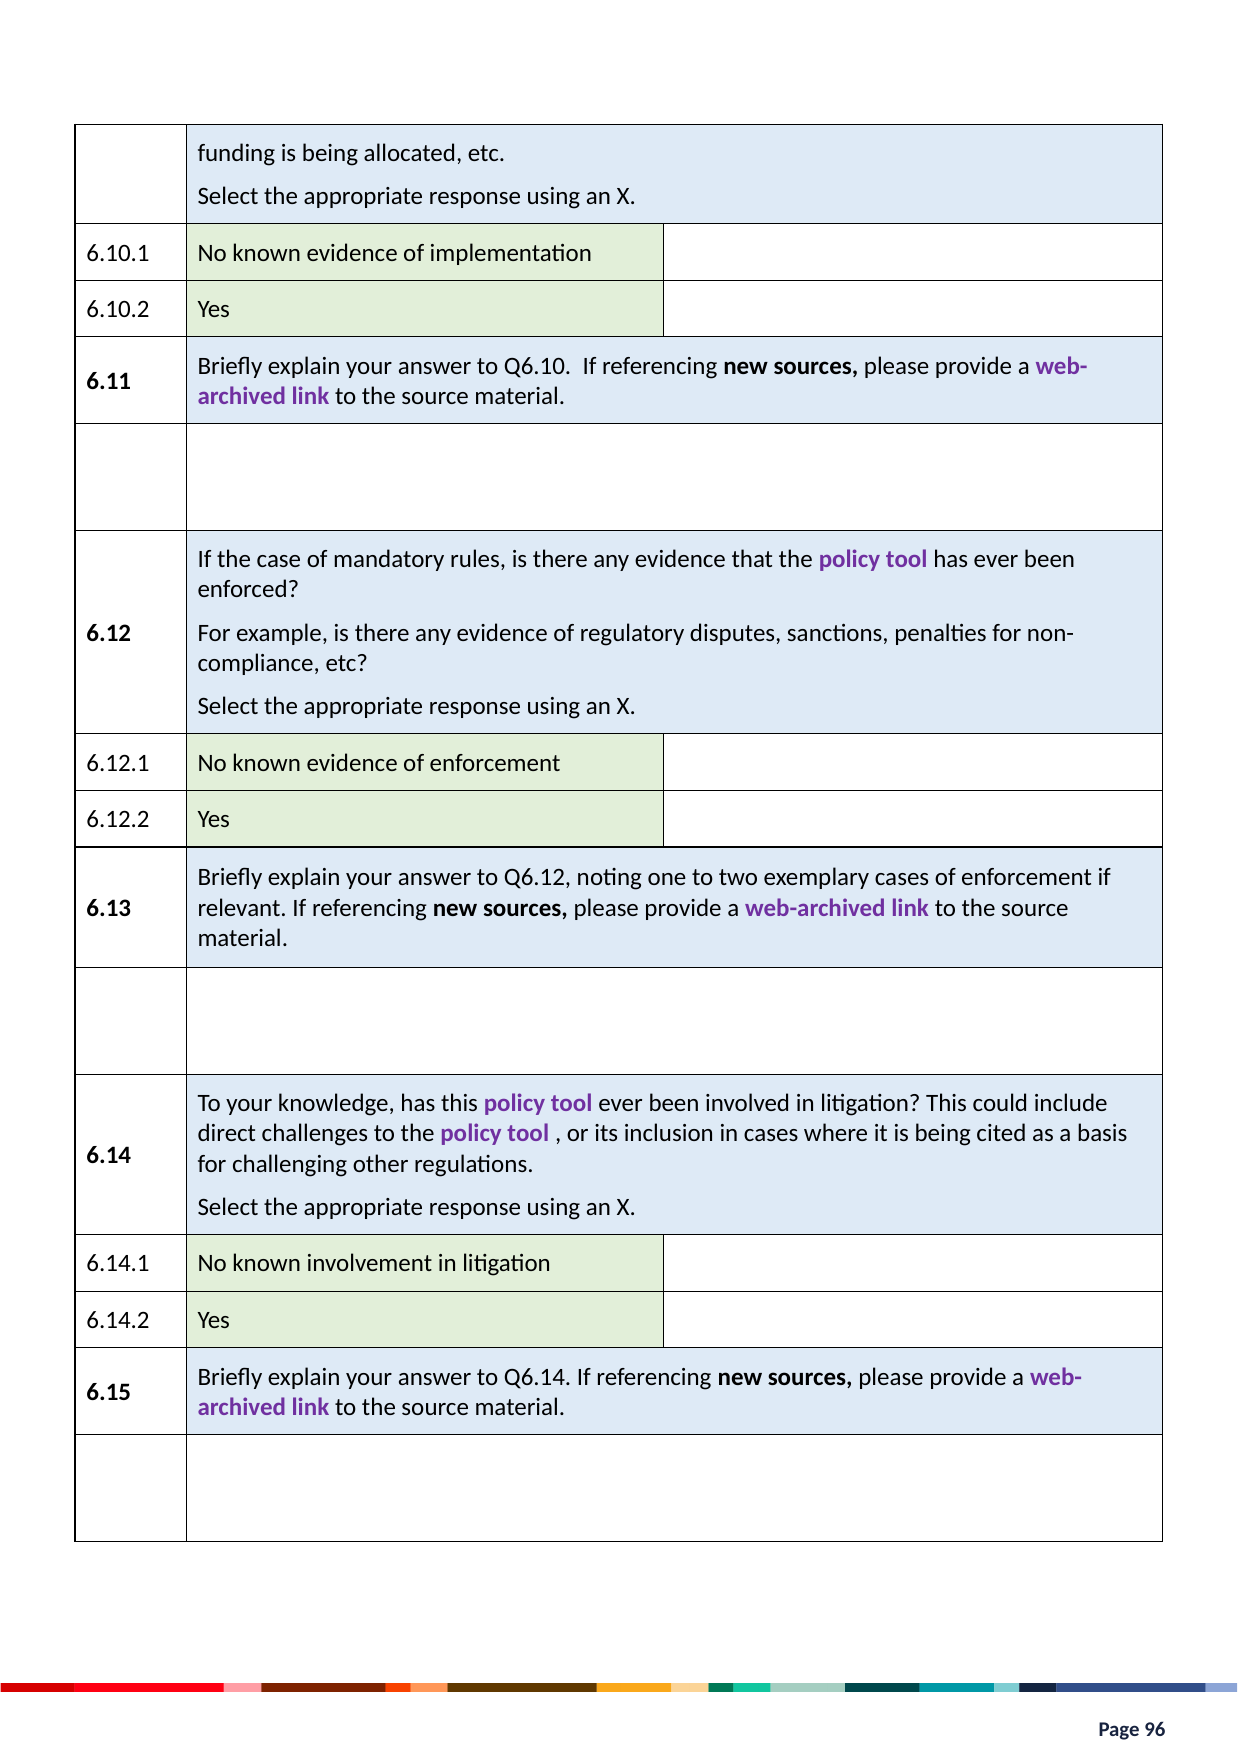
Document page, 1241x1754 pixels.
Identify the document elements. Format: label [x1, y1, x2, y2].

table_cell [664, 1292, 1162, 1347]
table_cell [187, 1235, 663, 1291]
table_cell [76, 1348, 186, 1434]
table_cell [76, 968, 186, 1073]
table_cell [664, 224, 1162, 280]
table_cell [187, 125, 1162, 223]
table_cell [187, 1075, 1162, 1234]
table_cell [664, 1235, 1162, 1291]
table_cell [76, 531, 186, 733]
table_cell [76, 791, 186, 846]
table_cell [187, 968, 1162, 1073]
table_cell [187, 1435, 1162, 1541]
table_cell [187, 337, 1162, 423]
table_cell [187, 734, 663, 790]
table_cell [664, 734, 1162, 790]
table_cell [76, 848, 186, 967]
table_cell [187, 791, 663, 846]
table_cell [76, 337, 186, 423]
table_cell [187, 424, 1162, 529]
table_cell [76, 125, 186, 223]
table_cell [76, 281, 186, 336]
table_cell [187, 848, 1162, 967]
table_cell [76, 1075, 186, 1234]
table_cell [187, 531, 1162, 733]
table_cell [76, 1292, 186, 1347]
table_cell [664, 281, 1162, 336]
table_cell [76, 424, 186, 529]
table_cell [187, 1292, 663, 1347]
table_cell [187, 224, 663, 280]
picture [0, 1683, 1236, 1692]
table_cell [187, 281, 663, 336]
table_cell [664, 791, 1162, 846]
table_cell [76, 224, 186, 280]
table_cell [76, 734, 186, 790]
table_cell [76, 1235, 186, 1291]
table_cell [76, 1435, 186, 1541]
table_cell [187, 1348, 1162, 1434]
